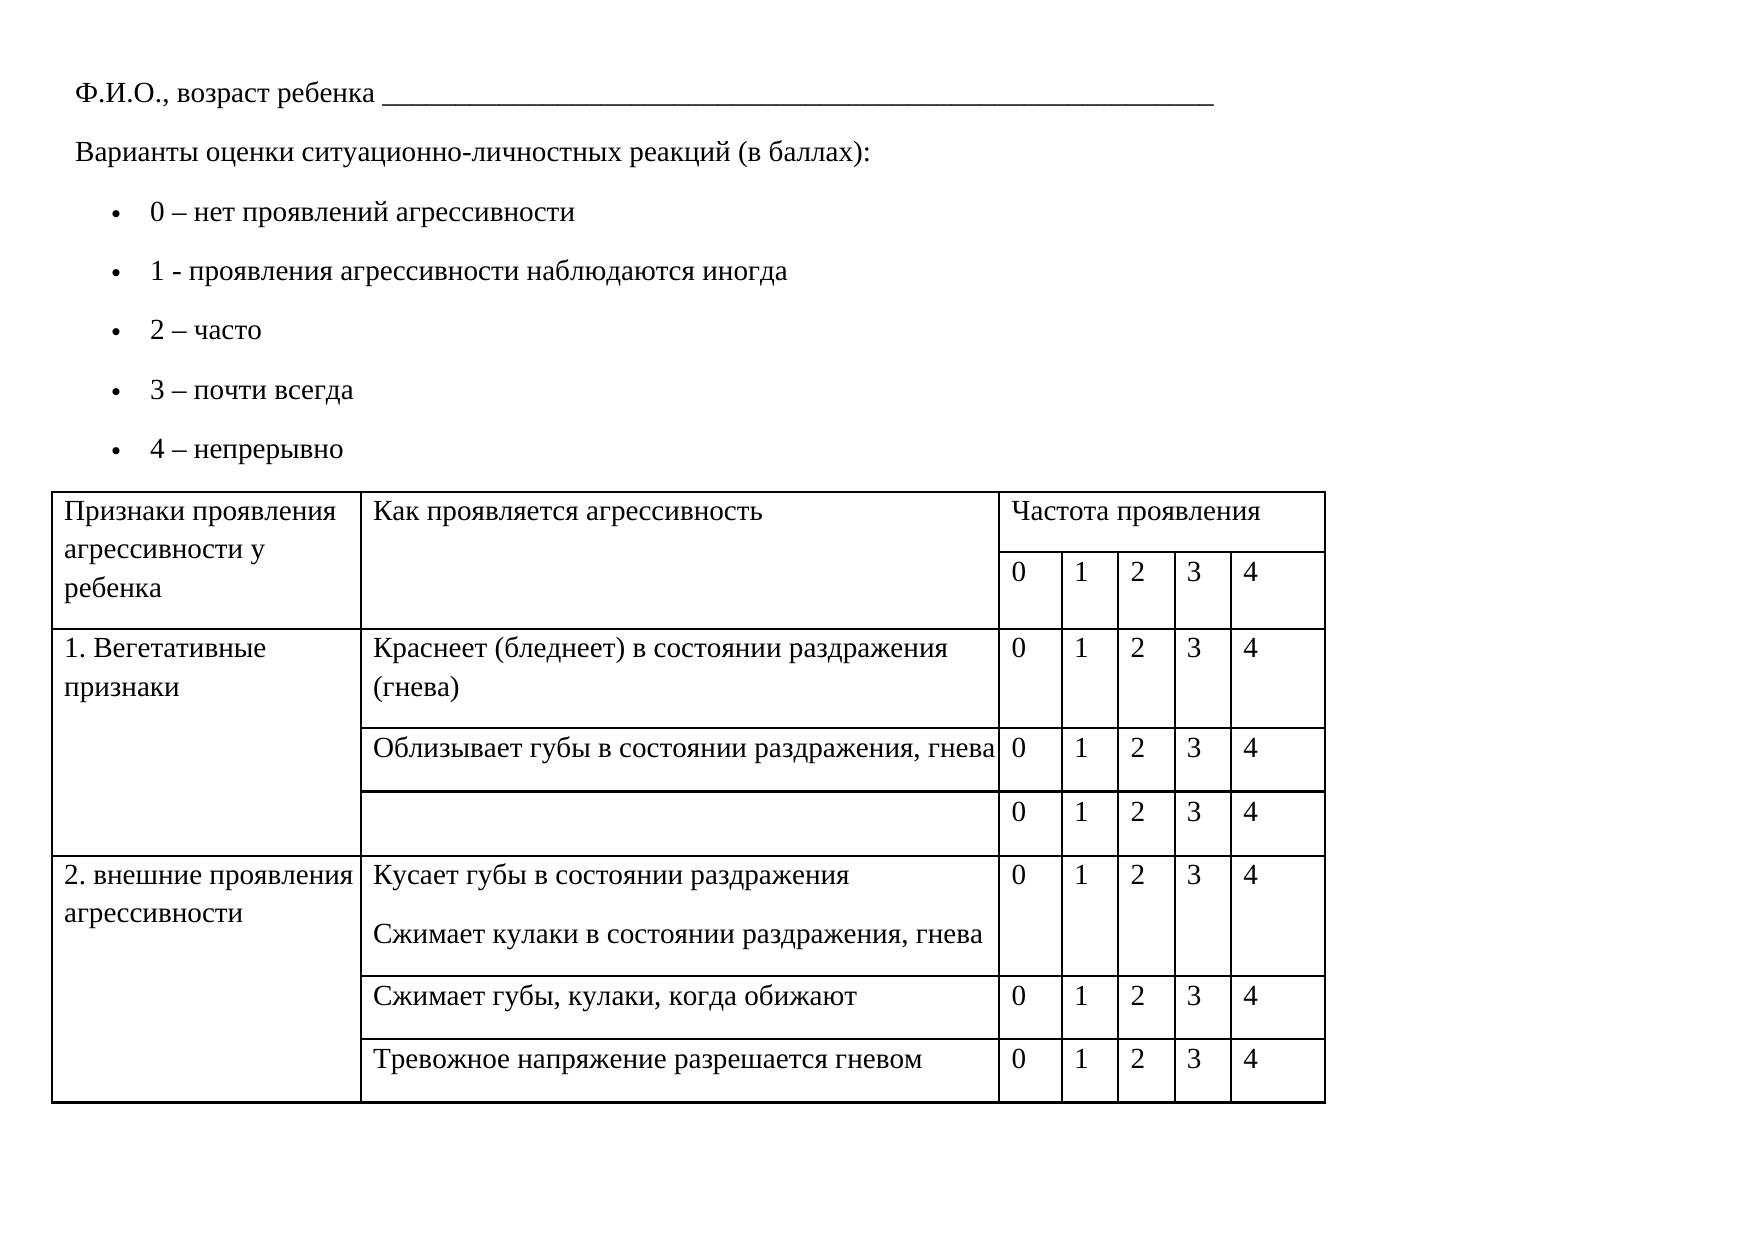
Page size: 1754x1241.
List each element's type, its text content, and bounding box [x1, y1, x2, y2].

table_cell 2 [1119, 977, 1174, 1038]
table_cell 3 [1176, 1040, 1230, 1101]
table_cell 1 [1063, 977, 1117, 1038]
table_cell 2 [1119, 630, 1174, 727]
text Варианты оценки ситуационно-личностных реакций (в баллах): [75, 134, 1679, 168]
table_cell 3 [1176, 630, 1230, 727]
list 3 – почти всегда [112, 372, 1679, 405]
table_cell 2 [1119, 857, 1174, 974]
table_cell 4 [1232, 793, 1324, 855]
table_cell 4 [1232, 729, 1324, 790]
table_cell 2 [1119, 729, 1174, 790]
table_cell Краснеет (бледнеет) в состоянии раздражения (гнева) [362, 630, 998, 727]
table_cell Облизывает губы в состоянии раздражения, гнева [362, 729, 998, 790]
table_cell 4 [1232, 857, 1324, 974]
table_cell 0 [1000, 630, 1061, 727]
table_cell 2 [1119, 793, 1174, 855]
table_cell Кусает губы в состоянии раздражения Сжимает кулаки в состоянии раздражения, гнева [362, 857, 998, 974]
table_cell 1 [1063, 793, 1117, 855]
list 0 – нет проявлений агрессивности [112, 194, 1679, 227]
table_cell 4 [1232, 977, 1324, 1038]
table_cell 3 [1176, 977, 1230, 1038]
list 2 – часто [112, 312, 1679, 346]
table_header Признаки проявления агрессивности у ребенка [53, 493, 360, 628]
table_cell 1 [1063, 857, 1117, 974]
list 4 – непрерывно [112, 431, 1679, 465]
table_cell 0 [1000, 857, 1061, 974]
table_cell 0 [1000, 1040, 1061, 1101]
table_cell 3 [1176, 857, 1230, 974]
list 1 - проявления агрессивности наблюдаются иногда [112, 253, 1679, 287]
table_cell 3 [1176, 553, 1230, 628]
table_header Частота проявления [1000, 493, 1324, 551]
table_cell 3 [1176, 729, 1230, 790]
table_cell Сжимает губы, кулаки, когда обижают [362, 977, 998, 1038]
table_cell 0 [1000, 977, 1061, 1038]
table_cell 1 [1063, 553, 1117, 628]
table_cell 2 [1119, 553, 1174, 628]
table_cell 4 [1232, 630, 1324, 727]
text Ф.И.О., возраст ребенка _________________________________________________________ [75, 75, 1679, 108]
table_cell 0 [1000, 553, 1061, 628]
table_cell 2. внешние проявления агрессивности [53, 857, 360, 1101]
table_cell 1 [1063, 729, 1117, 790]
table_cell 1 [1063, 630, 1117, 727]
table_cell Тревожное напряжение разрешается гневом [362, 1040, 998, 1101]
table_cell [362, 793, 998, 855]
table_header Как проявляется агрессивность [362, 493, 998, 628]
table_cell 1 [1063, 1040, 1117, 1101]
table_cell 0 [1000, 729, 1061, 790]
table_cell 4 [1232, 553, 1324, 628]
table_cell 1. Вегетативные признаки [53, 630, 360, 855]
table_cell 3 [1176, 793, 1230, 855]
table_cell 2 [1119, 1040, 1174, 1101]
table_cell 4 [1232, 1040, 1324, 1101]
table_cell 0 [1000, 793, 1061, 855]
